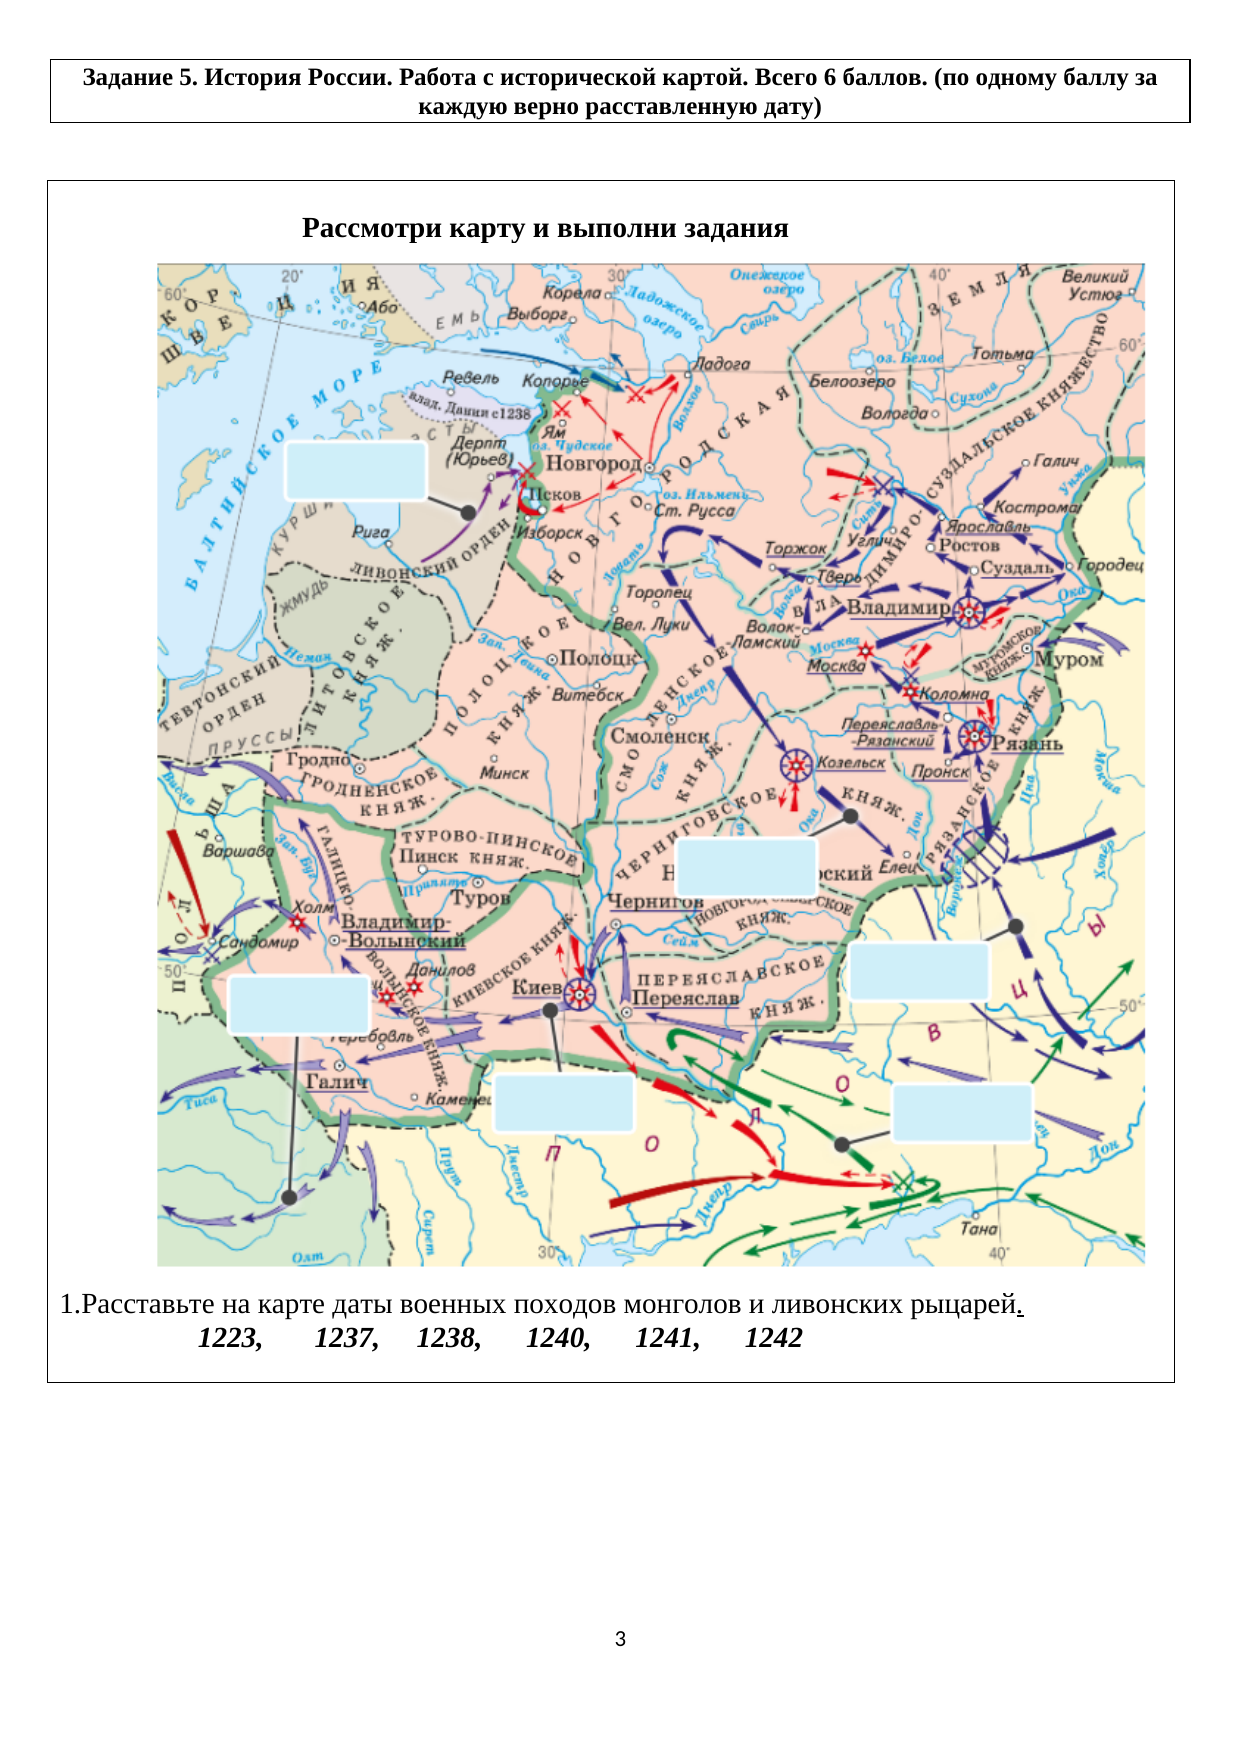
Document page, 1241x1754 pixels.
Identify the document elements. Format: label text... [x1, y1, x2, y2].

table_header Рассмотри карту и выполни задания 1.Расставьте на карте даты военных походов монголов и ливонских рыцарей. 1223, 1237, 1238, 1240, 1241, 1242 [48, 181, 1174, 1382]
picture [134, 243, 1160, 1280]
text Задание 5. История России. Работа с исторической картой. Всего 6 баллов. (по одному баллу за каждую верно расставленную дату) [51, 60, 1189, 122]
